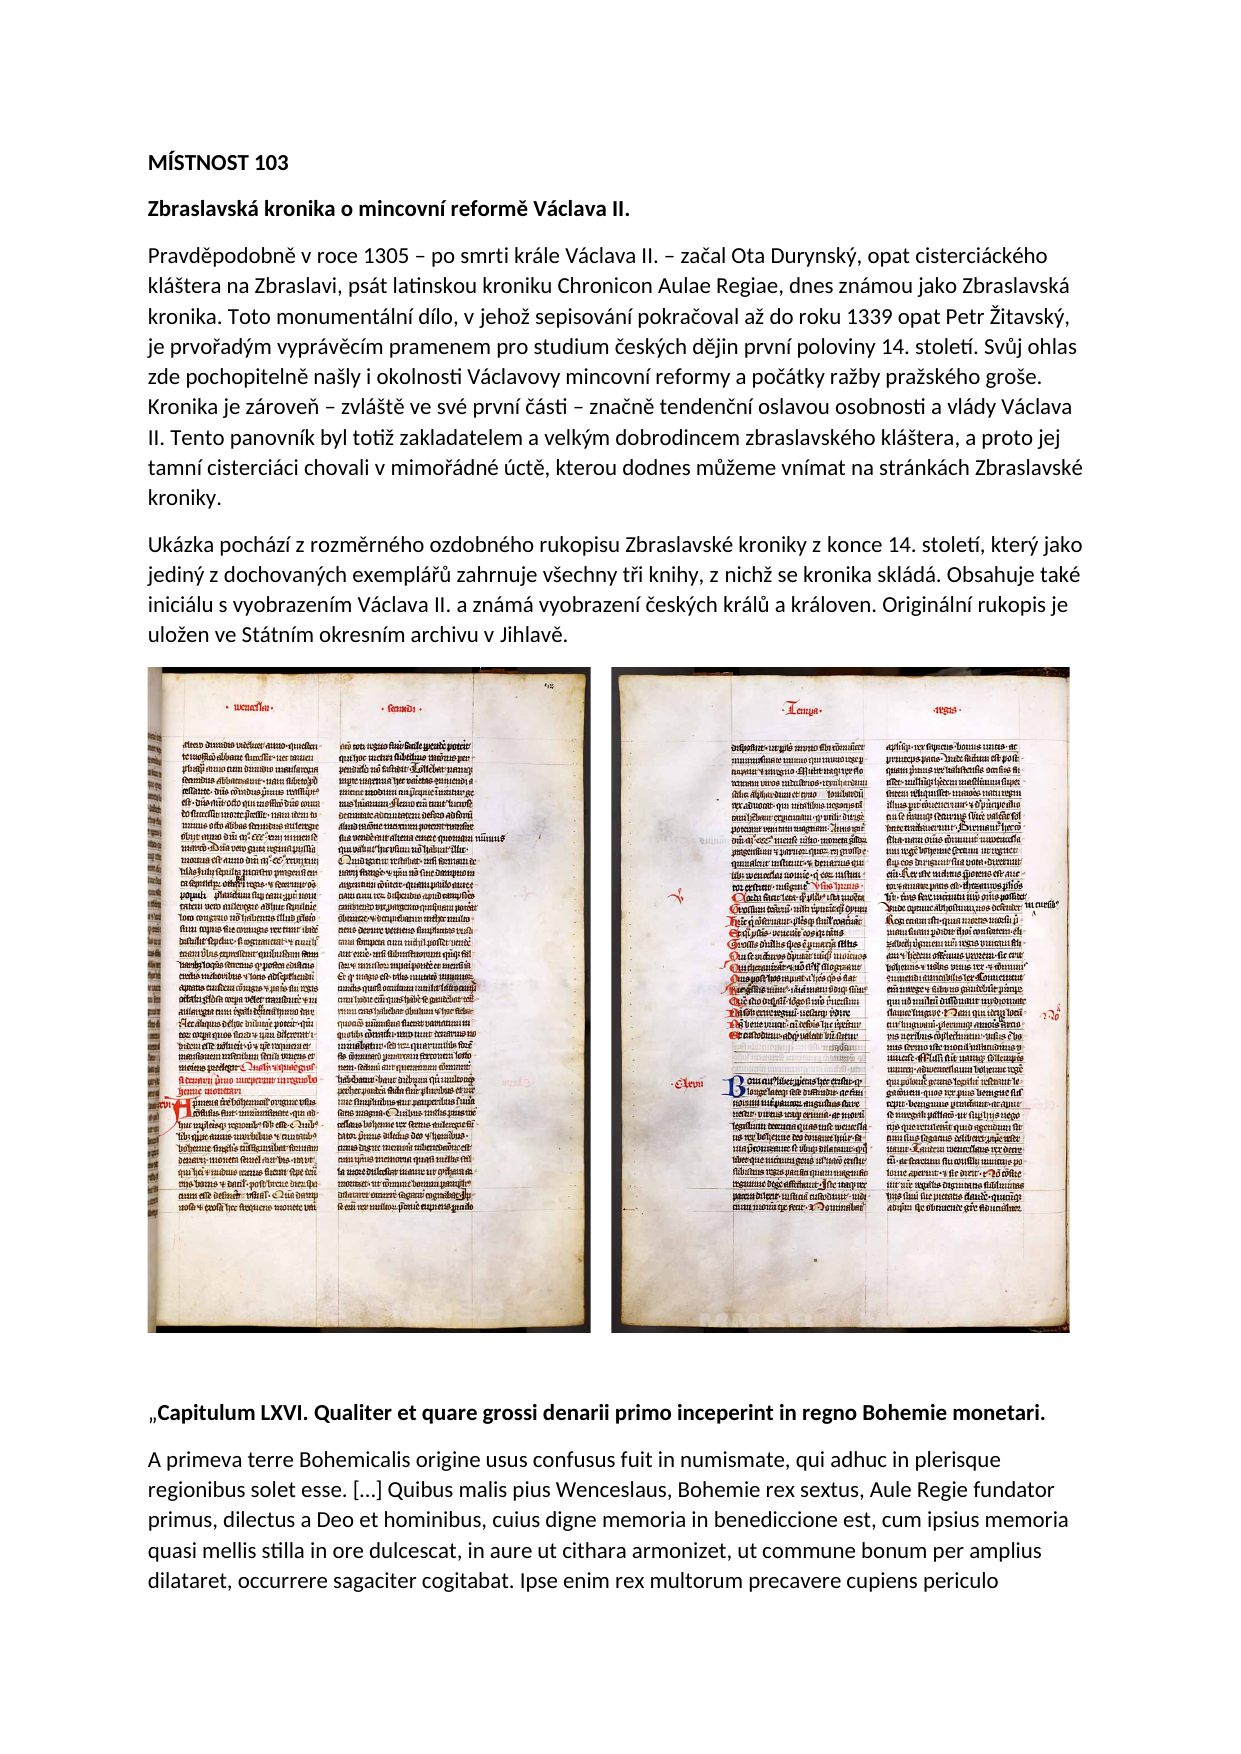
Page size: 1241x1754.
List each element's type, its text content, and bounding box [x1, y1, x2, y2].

text Zbraslavská kronika o mincovní reformě Václava II. [148, 194, 1093, 222]
text Ukázka pochází z rozměrného ozdobného rukopisu Zbraslavské kroniky z konce 14. století, který jako jediný z dochovaných exemplářů zahrnuje všechny tři knihy, z nichž se kronika skládá. Obsahuje také iniciálu s vyobrazením Václava II. a známá vyobrazení českých králů a královen. Originální rukopis je uložen ve Státním okresním archivu v Jihlavě. [148, 530, 1093, 648]
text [148, 1445, 1093, 1594]
text Pravděpodobně v roce 1305 – po smrti krále Václava II. – začal Ota Durynský, opat cisterciáckého kláštera na Zbraslavi, psát latinskou kroniku Chronicon Aulae Regiae, dnes známou jako Zbraslavská kronika. Toto monumentální dílo, v jehož sepisování pokračoval až do roku 1339 opat Petr Žitavský, je prvořadým vyprávěcím pramenem pro studium českých dějin první poloviny 14. století. Svůj ohlas zde pochopitelně našly i okolnosti Václavovy mincovní reformy a počátky ražby pražského groše. Kronika je zároveň – zvláště ve své první části – značně tendenční oslavou osobnosti a vlády Václava II. Tento panovník byl totiž zakladatelem a velkým dobrodincem zbraslavského kláštera, a proto jej tamní cisterciáci chovali v mimořádné úctě, kterou dodnes můžeme vnímat na stránkách Zbraslavské kroniky. [148, 241, 1093, 511]
picture [147, 667, 591, 1333]
text MÍSTNOST 103 [148, 148, 1093, 176]
picture [611, 667, 1070, 1333]
text „Capitulum LXVI. Qualiter et quare grossi denarii primo inceperint in regno Bohemie monetari. [148, 1398, 1093, 1426]
